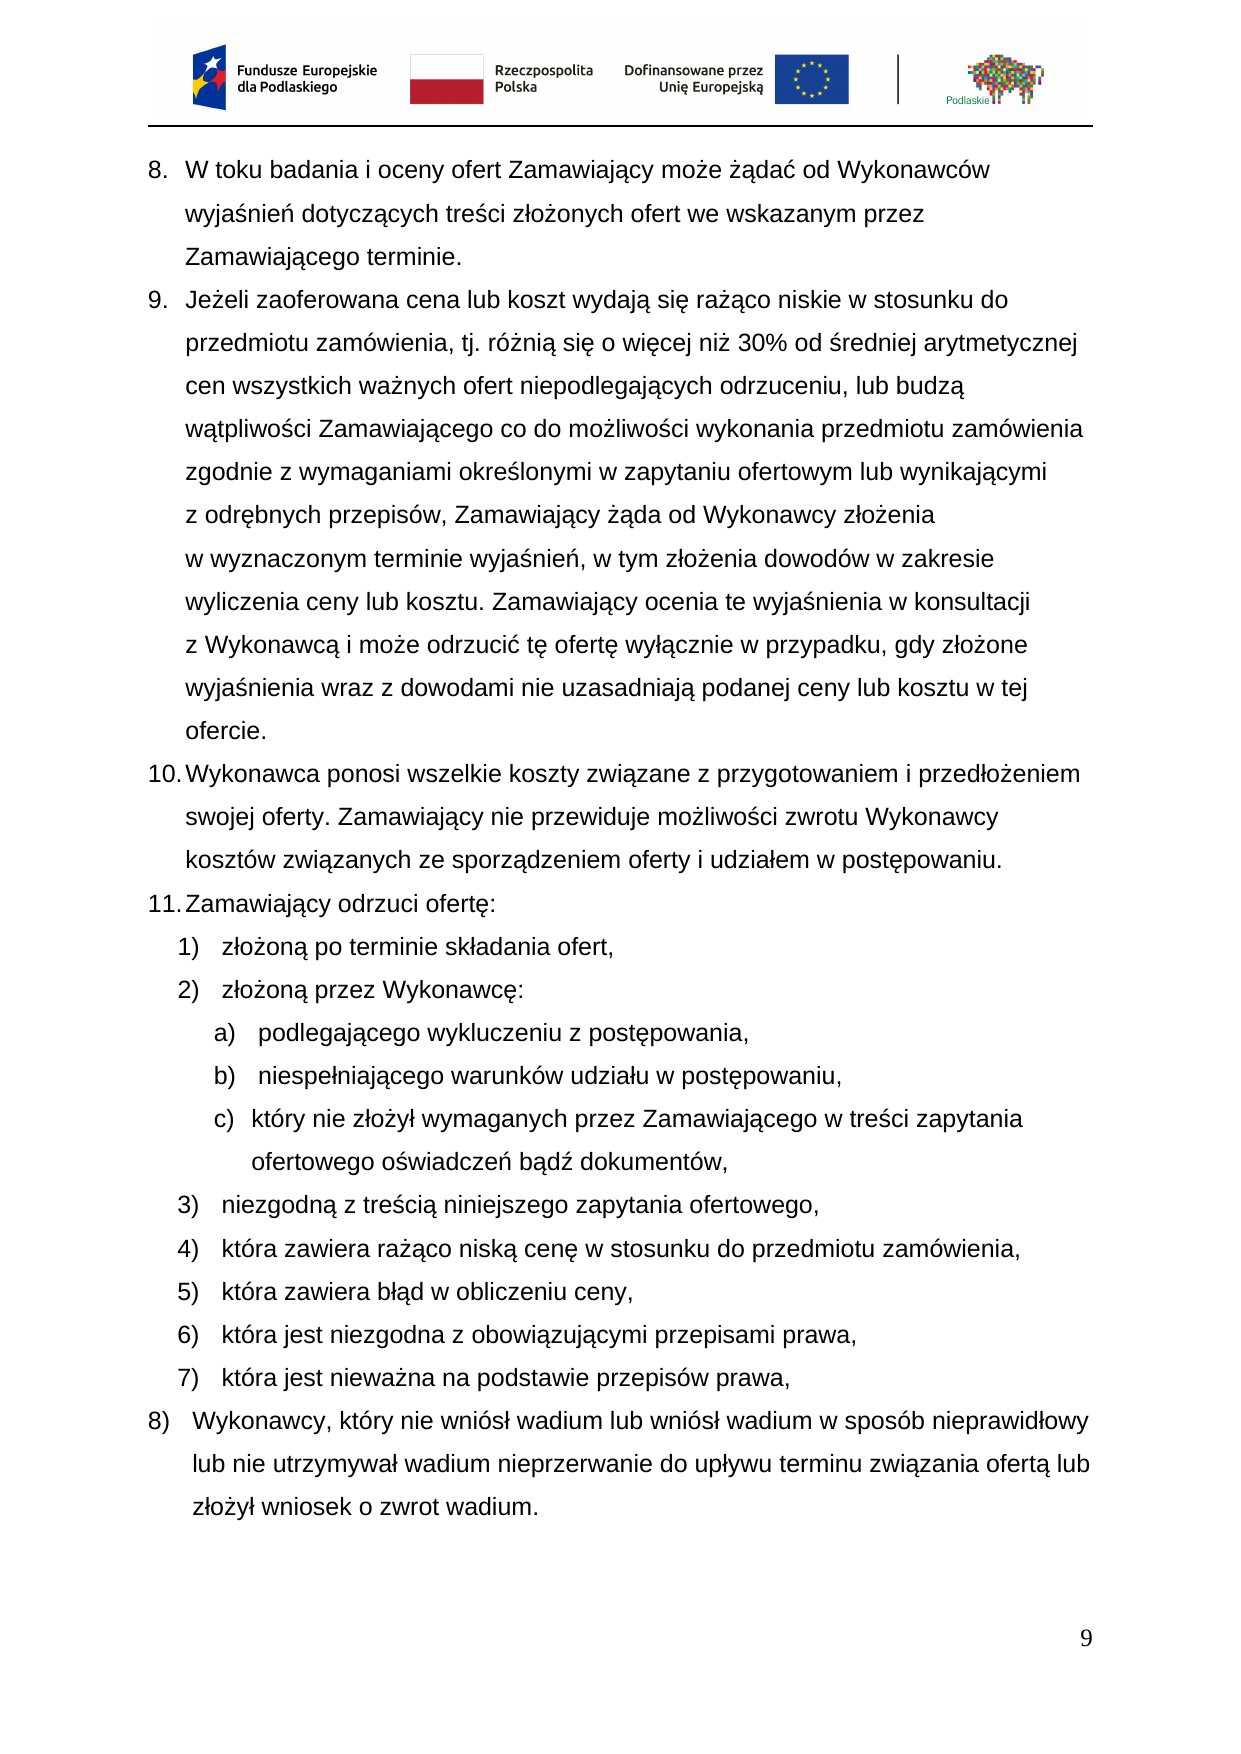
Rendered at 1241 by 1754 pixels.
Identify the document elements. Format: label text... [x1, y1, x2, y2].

list W toku badania i oceny ofert Zamawiający może żądać od Wykonawców wyjaśnień dotyczących treści złożonych ofert we wskazanym przez Zamawiającego terminie. [148, 156, 1093, 271]
picture [150, 14, 1090, 124]
list Wykonawca ponosi wszelkie koszty związane z przygotowaniem i przedłożeniem swojej oferty. Zamawiający nie przewiduje możliwości zwrotu Wykonawcy kosztów związanych ze sporządzeniem oferty i udziałem w postępowaniu. [148, 759, 1093, 874]
list Jeżeli zaoferowana cena lub koszt wydają się rażąco niskie w stosunku do przedmiotu zamówienia, tj. różnią się o więcej niż 30% od średniej arytmetycznej cen wszystkich ważnych ofert niepodlegających odrzuceniu, lub budzą wątpliwości Zamawiającego co do możliwości wykonania przedmiotu zamówienia zgodnie z wymaganiami określonymi w zapytaniu ofertowym lub wynikającymi z odrębnych przepisów, Zamawiający żąda od Wykonawcy złożenia w wyznaczonym terminie wyjaśnień, w tym złożenia dowodów w zakresie wyliczenia ceny lub kosztu. Zamawiający ocenia te wyjaśnienia w konsultacji z Wykonawcą i może odrzucić tę ofertę wyłącznie w przypadku, gdy złożone wyjaśnienia wraz z dowodami nie uzasadniają podanej ceny lub kosztu w tej ofercie. [148, 285, 1093, 745]
list który nie złożył wymaganych przez Zamawiającego w treści zapytania ofertowego oświadczeń bądź dokumentów, [213, 1104, 1093, 1176]
list złożoną przez Wykonawcę: [177, 975, 1093, 1004]
list podlegającego wykluczeniu z postępowania, [213, 1018, 1093, 1047]
list która zawiera rażąco niską cenę w stosunku do przedmiotu zamówienia, [177, 1234, 1093, 1262]
list niezgodną z treścią niniejszego zapytania ofertowego, [177, 1191, 1093, 1219]
list Zamawiający odrzuci ofertę: [148, 889, 1093, 917]
list która jest nieważna na podstawie przepisów prawa, [177, 1363, 1093, 1392]
list złożoną po terminie składania ofert, [177, 932, 1093, 961]
list która zawiera błąd w obliczeniu ceny, [177, 1277, 1093, 1306]
list niespełniającego warunków udziału w postępowaniu, [213, 1061, 1093, 1090]
list Wykonawcy, który nie wniósł wadium lub wniósł wadium w sposób nieprawidłowy lub nie utrzymywał wadium nieprzerwanie do upływu terminu związania ofertą lub złożył wniosek o zwrot wadium. [148, 1406, 1093, 1521]
list która jest niezgodna z obowiązującymi przepisami prawa, [177, 1320, 1093, 1349]
